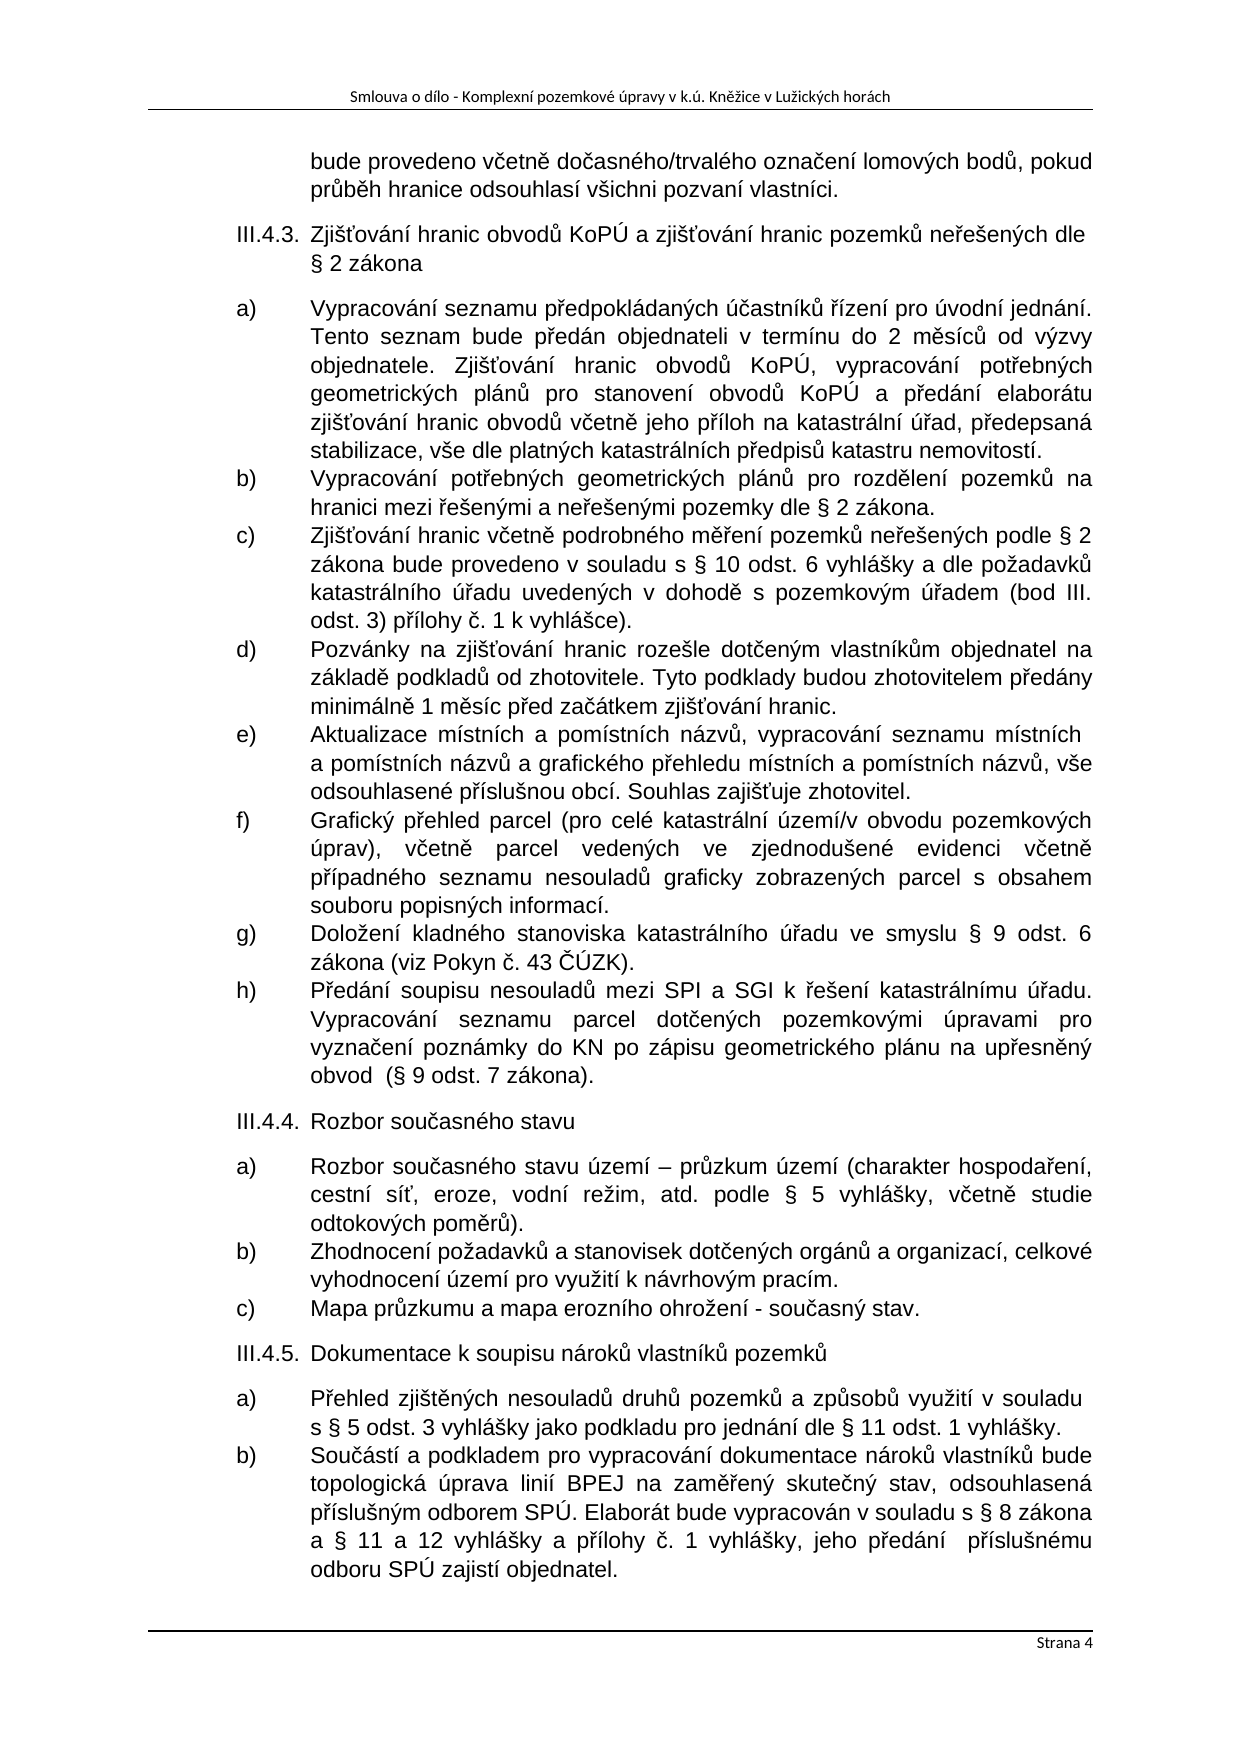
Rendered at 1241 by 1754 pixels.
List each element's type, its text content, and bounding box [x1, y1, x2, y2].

text Aktualizace místních a pomístních názvů, vypracování seznamu místních a pomístních názvů a grafického přehledu místních a pomístních názvů, vše odsouhlasené příslušnou obcí. Souhlas zajišťuje zhotovitel. [236, 721, 1093, 804]
text Rozbor současného stavu území – průzkum území (charakter hospodaření, cestní síť, eroze, vodní režim, atd. podle § 5 vyhlášky, včetně studie odtokových poměrů). [236, 1153, 1093, 1236]
text Mapa průzkumu a mapa erozního ohrožení - současný stav. [236, 1295, 1093, 1321]
text Pozvánky na zjišťování hranic rozešle dotčeným vlastníkům objednatel na základě podkladů od zhotovitele. Tyto podklady budou zhotovitelem předány minimálně 1 měsíc před začátkem zjišťování hranic. [236, 636, 1093, 719]
text Zjišťování hranic včetně podrobného měření pozemků neřešených podle § 2 zákona bude provedeno v souladu s § 10 odst. 6 vyhlášky a dle požadavků katastrálního úřadu uvedených v dohodě s pozemkovým úřadem (bod III. odst. 3) přílohy č. 1 k vyhlášce). [236, 522, 1093, 634]
text Přehled zjištěných nesouladů druhů pozemků a způsobů využití v souladu s § 5 odst. 3 vyhlášky jako podkladu pro jednání dle § 11 odst. 1 vyhlášky. [236, 1385, 1093, 1440]
text Vypracování seznamu předpokládaných účastníků řízení pro úvodní jednání. Tento seznam bude předán objednateli v termínu do 2 měsíců od výzvy objednatele. Zjišťování hranic obvodů KoPÚ, vypracování potřebných geometrických plánů pro stanovení obvodů KoPÚ a předání elaborátu zjišťování hranic obvodů včetně jeho příloh na katastrální úřad, předepsaná stabilizace, vše dle platných katastrálních předpisů katastru nemovitostí. [236, 295, 1093, 463]
text Předání soupisu nesouladů mezi SPI a SGI k řešení katastrálnímu úřadu. Vypracování seznamu parcel dotčených pozemkovými úpravami pro vyznačení poznámky do KN po zápisu geometrického plánu na upřesněný obvod (§ 9 odst. 7 zákona). [236, 977, 1093, 1089]
text Součástí a podkladem pro vypracování dokumentace nároků vlastníků bude topologická úprava linií BPEJ na zaměřený skutečný stav, odsouhlasená příslušným odborem SPÚ. Elaborát bude vypracován v souladu s § 8 zákona a § 11 a 12 vyhlášky a přílohy č. 1 vyhlášky, jeho předání příslušnému odboru SPÚ zajistí objednatel. [236, 1442, 1093, 1582]
text Zhodnocení požadavků a stanovisek dotčených orgánů a organizací, celkové vyhodnocení území pro využití k návrhovým pracím. [236, 1238, 1093, 1293]
text Rozbor současného stavu [236, 1108, 1093, 1134]
text Grafický přehled parcel (pro celé katastrální území/v obvodu pozemkových úprav), včetně parcel vedených ve zjednodušené evidenci včetně případného seznamu nesouladů graficky zobrazených parcel s obsahem souboru popisných informací. [236, 807, 1093, 918]
text Zjišťování hranic obvodů KoPÚ a zjišťování hranic pozemků neřešených dle § 2 zákona [236, 221, 1093, 276]
text Vypracování potřebných geometrických plánů pro rozdělení pozemků na hranici mezi řešenými a neřešenými pozemky dle § 2 zákona. [236, 465, 1093, 520]
text Dokumentace k soupisu nároků vlastníků pozemků [236, 1340, 1093, 1366]
text Doložení kladného stanoviska katastrálního úřadu ve smyslu § 9 odst. 6 zákona (viz Pokyn č. 43 ČÚZK). [236, 920, 1093, 975]
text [236, 148, 1093, 202]
